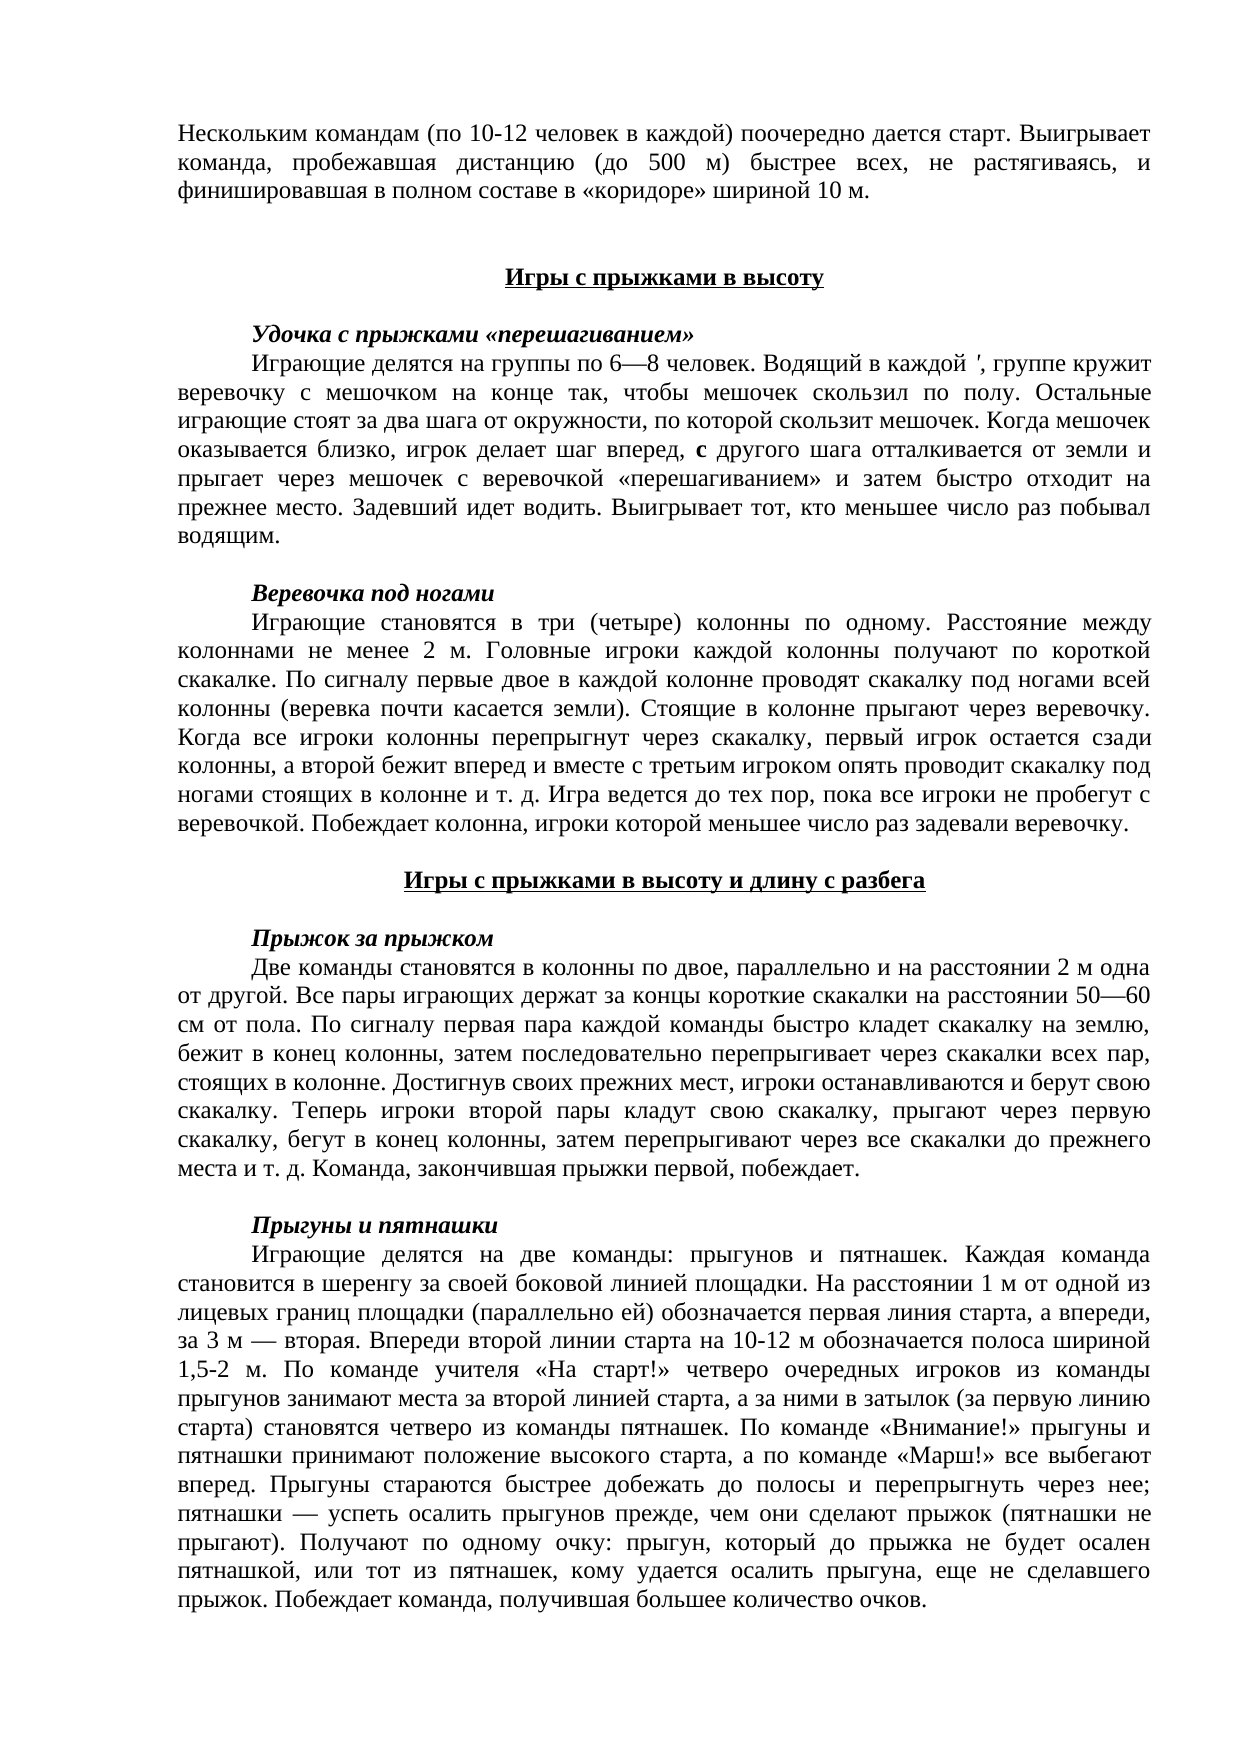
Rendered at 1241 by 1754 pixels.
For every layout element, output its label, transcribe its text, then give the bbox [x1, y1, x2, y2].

text Игры с прыжками в высоту и длину с разбега [177, 866, 1152, 894]
text Игры с прыжками в высоту [177, 262, 1152, 291]
text Нескольким командам (по 10-12 человек в каждой) поочередно дается старт. Выигрывает команда, пробежавшая дистанцию (до ) быстрее всех, не растягиваясь, и финишировавшая в полном составе в «коридоре» шириной . [177, 118, 1152, 204]
text Удочка с прыжками «перешагиванием» [177, 319, 1152, 348]
text Прыжок за прыжком [177, 923, 1152, 952]
text Две команды становятся в колонны по двое, параллельно и на расстоянии одна от другой. Все пары играющих держат за концы короткие скакалки на расстоянии 50—60 см от пола. По сигналу первая пара каждой команды быстро кладет скакалку на землю, бежит в конец колонны, затем последовательно перепрыгивает через скакалки всех пар, стоящих в колонне. Достигнув своих прежних мест, игроки останавливаются и берут свою скакалку. Теперь игроки второй пары кладут свою скакалку, прыгают через первую скакалку, бегут в конец колонны, затем перепрыгивают через все скакалки до прежнего места и т. д. Команда, закончившая прыжки первой, побеждает. [177, 952, 1152, 1182]
text Играющие делятся на две команды: прыгунов и пятнашек. Каждая команда становится в шеренгу за своей боковой линией площадки. На расстоянии от одной из лицевых границ площадки (параллельно ей) обозначается первая линия старта, а впереди, за — вторая. Впереди второй линии старта на 10- обозначается полоса шириной 1,5-. По команде учителя «На старт!» четверо очередных игроков из команды прыгунов занимают места за второй линией старта, а за ними в затылок (за первую линию старта) становятся четверо из команды пятнашек. По команде «Внимание!» прыгуны и пятнашки принимают положение высокого старта, а по команде «Марш!» все выбегают вперед. Прыгуны стараются быстрее добежать до полосы и перепрыгнуть через нее; пятнашки — успеть осалить прыгунов прежде, чем они сделают прыжок (пятнашки не прыгают). Получают по одному очку: прыгун, который до прыжка не будет осален пятнашкой, или тот из пятнашек, кому удается осалить прыгуна, еще не сделавшего прыжок. Побеждает команда, получившая большее количество очков. [177, 1239, 1152, 1613]
text Играющие делятся на группы по 6—8 человек. Водящий в каждой ', группе кружит веревочку с мешочком на конце так, чтобы мешочек скользил по полу. Остальные играющие стоят за два шага от окружности, по которой скользит мешочек. Когда мешочек оказывается близко, игрок делает шаг вперед, с другого шага отталкивается от земли и прыгает через мешочек с веревочкой «перешагиванием» и затем быстро отходит на прежнее место. Задевший идет водить. Выигрывает тот, кто меньшее число раз побывал водящим. [177, 348, 1152, 549]
text Прыгуны и пятнашки [177, 1211, 1152, 1239]
text Играющие становятся в три (четыре) колонны по одному. Расстояние между колоннами не менее . Головные игроки каждой колонны получают по короткой скакалке. По сигналу первые двое в каждой колонне проводят скакалку под ногами всей колонны (веревка почти касается земли). Стоящие в колонне прыгают через веревочку. Когда все игроки колонны перепрыгнут через скакалку, первый игрок остается сзади колонны, а второй бежит вперед и вместе с третьим игроком опять проводит скакалку под ногами стоящих в колонне и т. д. Игра ведется до тех пор, пока все игроки не пробегут с веревочкой. Побеждает колонна, игроки которой меньшее число раз задевали веревочку. [177, 607, 1152, 837]
text Веревочка под ногами [177, 578, 1152, 607]
